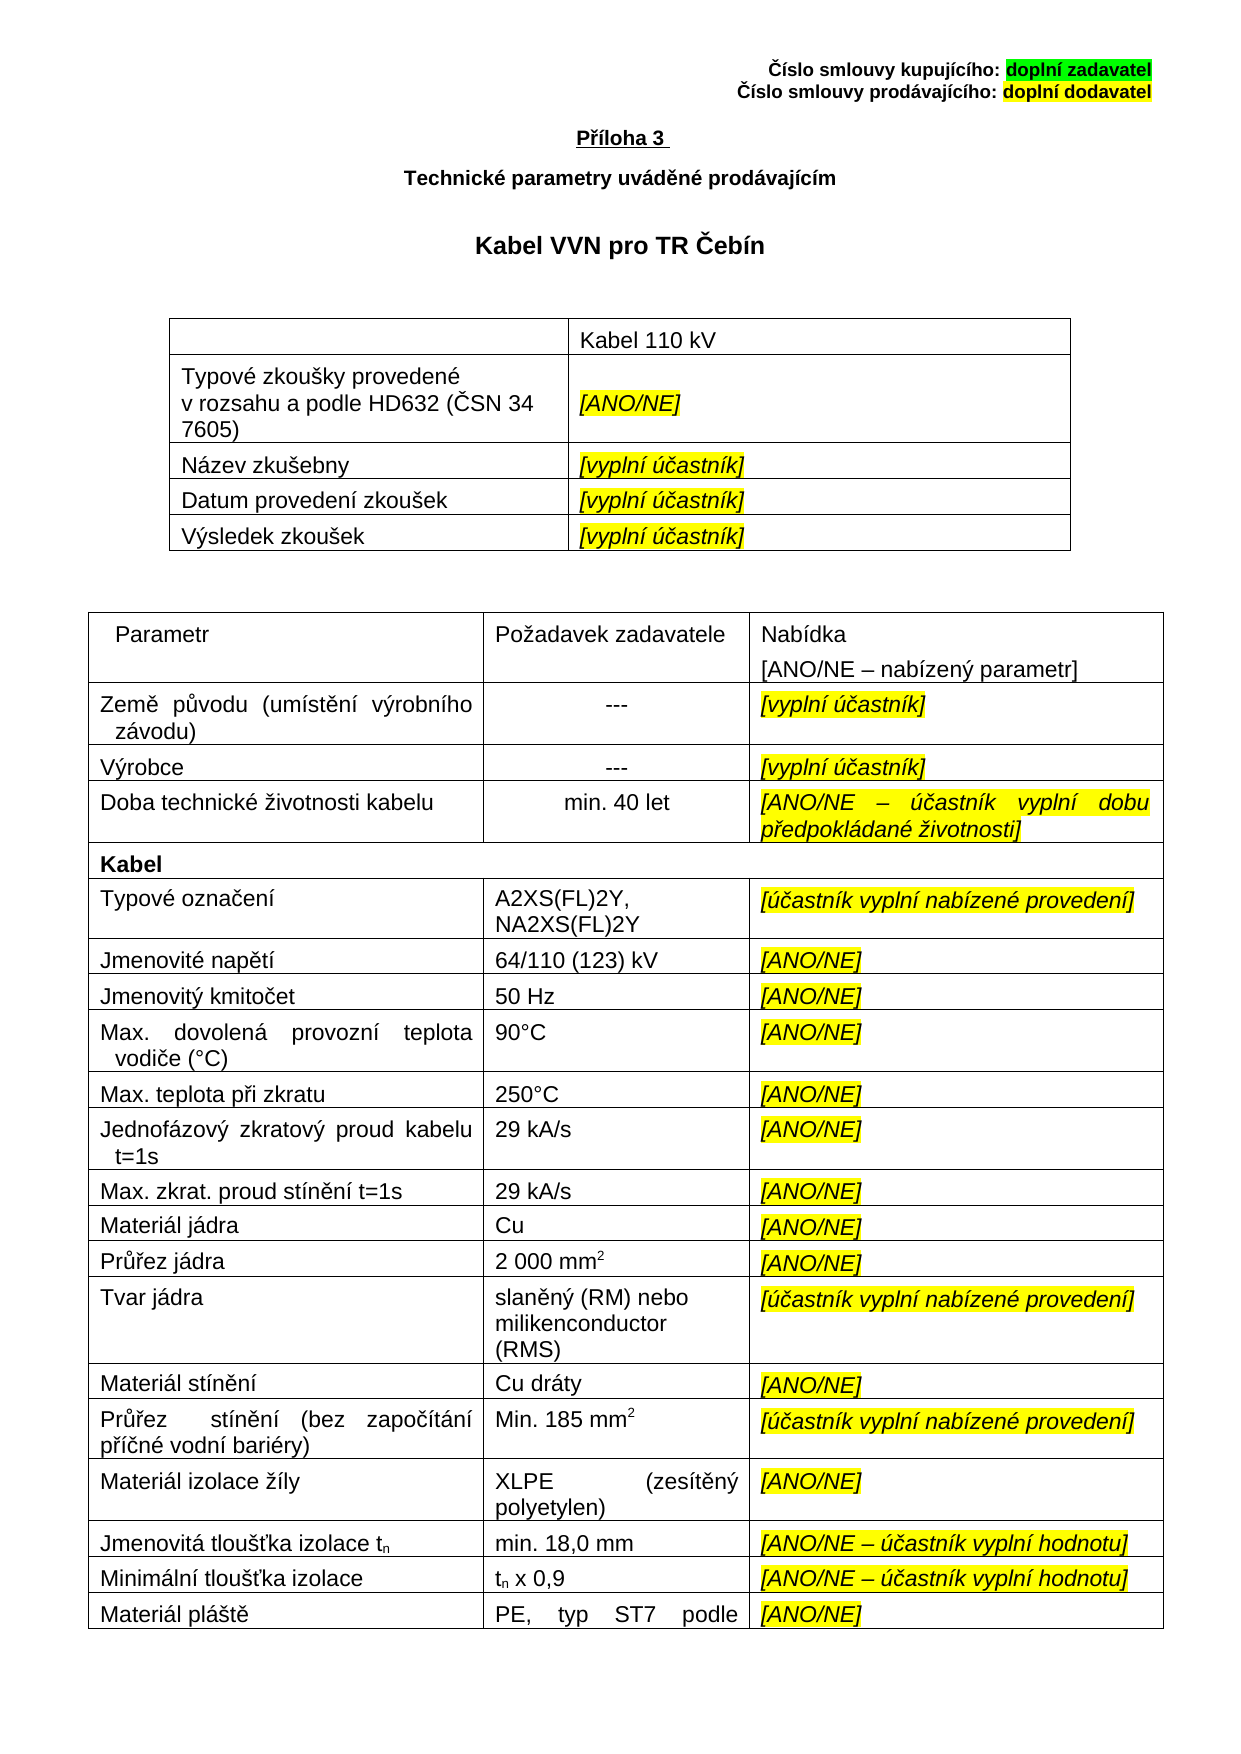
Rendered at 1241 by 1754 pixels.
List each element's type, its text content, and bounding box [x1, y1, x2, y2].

table_cell [ANO/NE] [750, 1241, 1163, 1276]
table_cell min. 40 let [484, 781, 749, 842]
table_header Požadavek zadavatele [484, 613, 749, 682]
table_cell [vyplní účastník] [569, 443, 1070, 478]
table_cell --- [484, 745, 749, 780]
table_cell [účastník vyplní nabízené provedení] [750, 1277, 1163, 1362]
table_cell Typové zkoušky provedené v rozsahu a podle HD632 (ČSN 34 7605) [170, 355, 568, 442]
table_cell 50 Hz [484, 974, 749, 1009]
table_cell Max. teplota při zkratu [89, 1072, 483, 1107]
table_cell [ANO/NE] [750, 1170, 1163, 1205]
table_cell Materiál izolace žíly [89, 1459, 483, 1520]
table_cell 90°C [484, 1010, 749, 1071]
table_cell Průřez jádra [89, 1241, 483, 1276]
table_header Nabídka [ANO/NE – nabízený parametr] [750, 613, 1163, 682]
table_cell [ANO/NE – účastník vyplní hodnotu] [750, 1557, 1163, 1592]
table_cell Datum provedení zkoušek [170, 479, 568, 514]
table_cell [ANO/NE] [569, 355, 1070, 442]
table_cell [ANO/NE] [750, 974, 1163, 1009]
table_cell [vyplní účastník] [750, 745, 1163, 780]
table_cell Materiál stínění [89, 1364, 483, 1398]
table_cell [ANO/NE] [750, 1108, 1163, 1169]
table_cell min. 18,0 mm [484, 1521, 749, 1556]
table_cell Max. zkrat. proud stínění t=1s [89, 1170, 483, 1205]
table_cell [ANO/NE] [750, 1072, 1163, 1107]
table_cell [účastník vyplní nabízené provedení] [750, 879, 1163, 938]
table_header Kabel 110 kV [569, 319, 1070, 354]
table_cell [ANO/NE] [750, 1364, 1163, 1398]
table_cell [ANO/NE] [750, 939, 1163, 973]
table_cell [ANO/NE] [750, 1593, 1163, 1627]
table_cell Tvar jádra [89, 1277, 483, 1362]
table_cell Typové označení [89, 879, 483, 938]
table_cell Výsledek zkoušek [170, 515, 568, 549]
table_cell [vyplní účastník] [569, 479, 1070, 514]
table_cell Jmenovitá tloušťka izolace tn [89, 1521, 483, 1556]
table_cell Země původu (umístění výrobního závodu) [89, 683, 483, 744]
table_cell Materiál pláště [89, 1593, 483, 1627]
table_cell 29 kA/s [484, 1108, 749, 1169]
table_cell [484, 1593, 749, 1627]
table_cell [ANO/NE] [750, 1459, 1163, 1520]
table_cell Průřez stínění (bez započítání příčné vodní bariéry) [89, 1399, 483, 1458]
table_cell Výrobce [89, 745, 483, 780]
table_cell Název zkušebny [170, 443, 568, 478]
table_cell --- [484, 683, 749, 744]
table_cell XLPE (zesítěný polyetylen) [484, 1459, 749, 1520]
table_cell tn x 0,9 [484, 1557, 749, 1592]
table_cell Jednofázový zkratový proud kabelu t=1s [89, 1108, 483, 1169]
table_cell 64/110 (123) kV [484, 939, 749, 973]
table_cell [ANO/NE] [750, 1206, 1163, 1240]
table_cell Cu [484, 1206, 749, 1240]
table_cell [ANO/NE – účastník vyplní hodnotu] [750, 1521, 1163, 1556]
table_cell Min. 185 mm2 [484, 1399, 749, 1458]
table_cell [účastník vyplní nabízené provedení] [750, 1399, 1163, 1458]
table_cell [ANO/NE – účastník vyplní dobu předpokládané životnosti] [750, 781, 1163, 842]
table_cell [vyplní účastník] [569, 515, 1070, 549]
table_cell Minimální tloušťka izolace [89, 1557, 483, 1592]
table_cell Jmenovitý kmitočet [89, 974, 483, 1009]
table_cell slaněný (RM) nebo milikenconductor (RMS) [484, 1277, 749, 1362]
table_cell Cu dráty [484, 1364, 749, 1398]
table_cell Max. dovolená provozní teplota vodiče (°C) [89, 1010, 483, 1071]
table_cell A2XS(FL)2Y, NA2XS(FL)2Y [484, 879, 749, 938]
table_cell Doba technické životnosti kabelu [89, 781, 483, 842]
table_cell Jmenovité napětí [89, 939, 483, 973]
table_cell Materiál jádra [89, 1206, 483, 1240]
table_cell 29 kA/s [484, 1170, 749, 1205]
table_cell [vyplní účastník] [750, 683, 1163, 744]
table_header Parametr [89, 613, 483, 682]
table_cell Kabel [89, 843, 1163, 878]
table_cell [ANO/NE] [750, 1010, 1163, 1071]
table_cell 2 000 mm2 [484, 1241, 749, 1276]
table_cell 250°C [484, 1072, 749, 1107]
table_header [170, 319, 568, 354]
